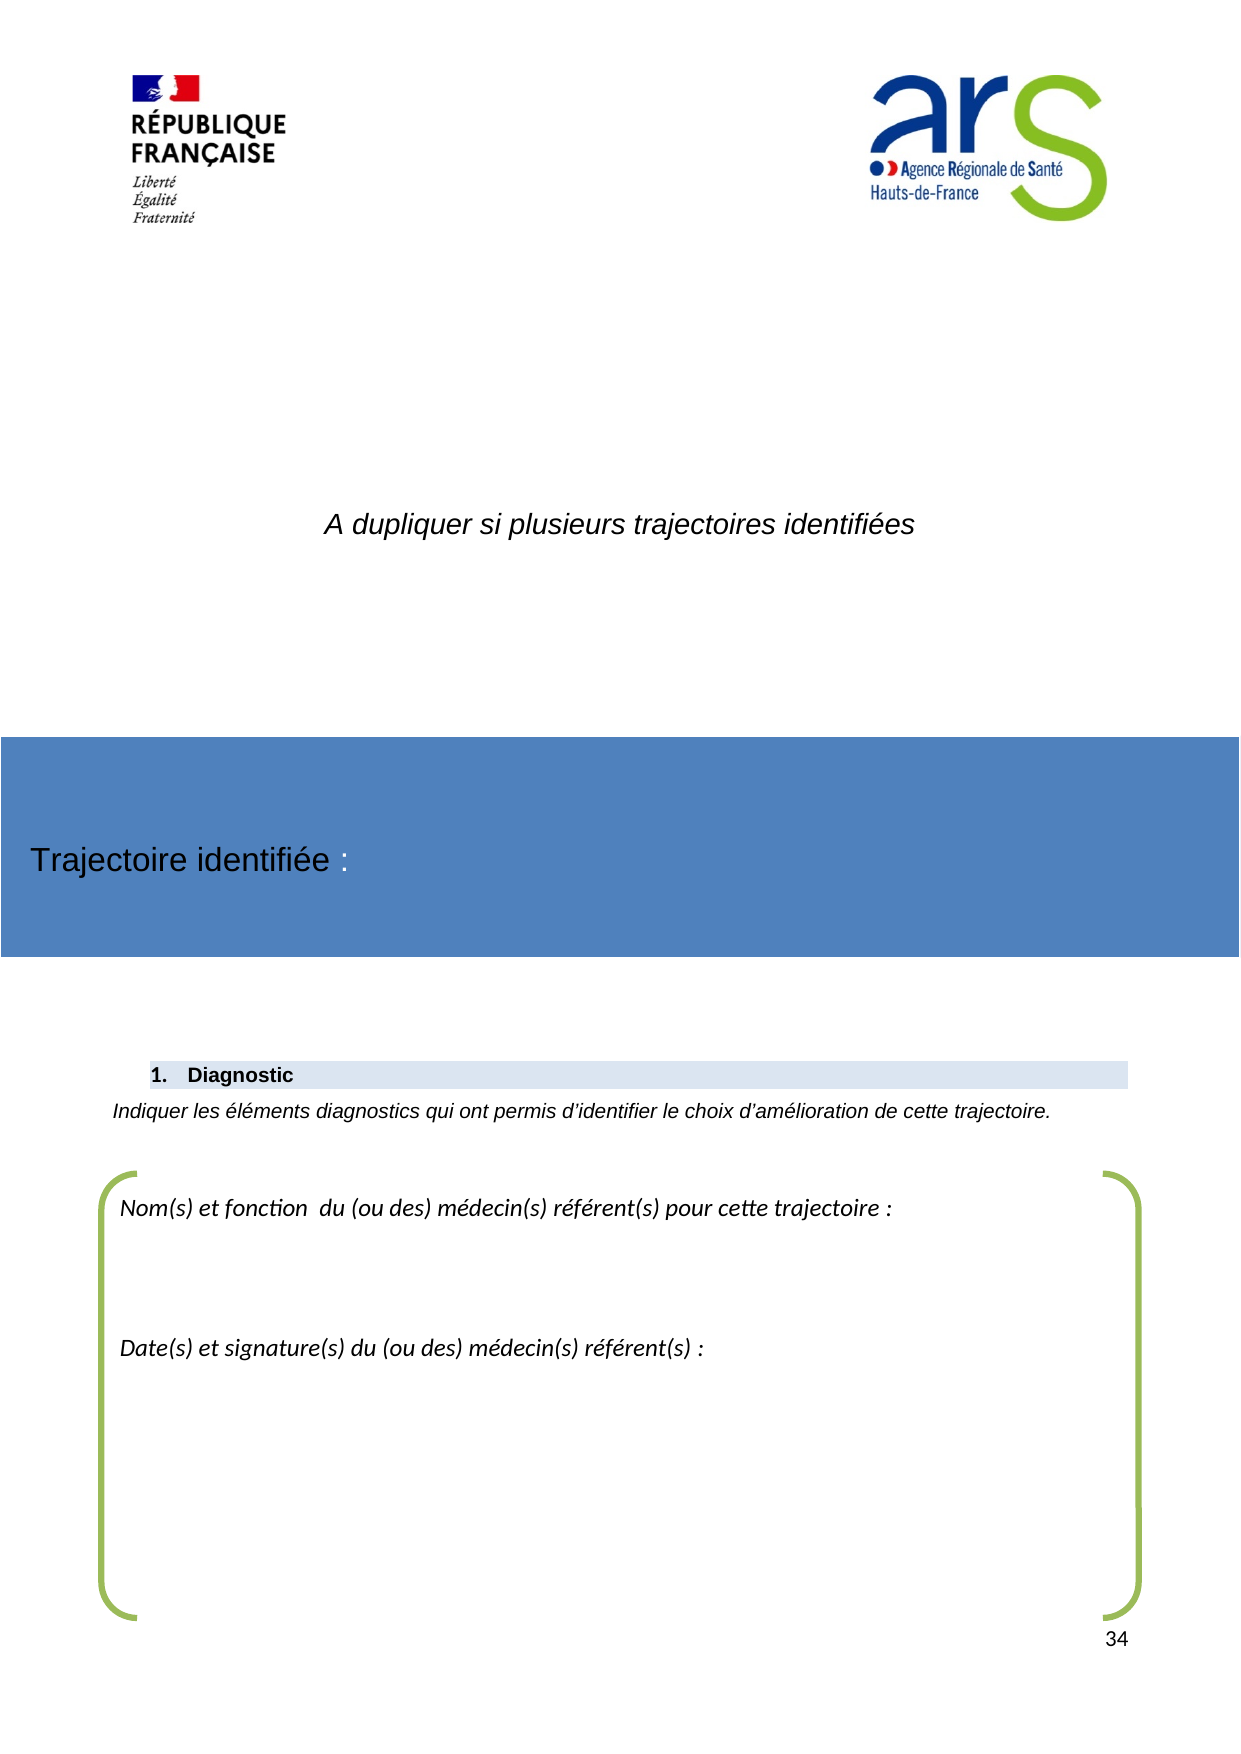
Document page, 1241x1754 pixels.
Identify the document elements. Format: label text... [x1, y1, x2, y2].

list Diagnostic [150, 1061, 1128, 1089]
text A dupliquer si plusieurs trajectoires identifiées [112, 507, 1128, 541]
picture [132, 75, 1108, 223]
text Indiquer les éléments diagnostics qui ont permis d’identifier le choix d’amélioration de cette trajectoire. [112, 1099, 1128, 1123]
